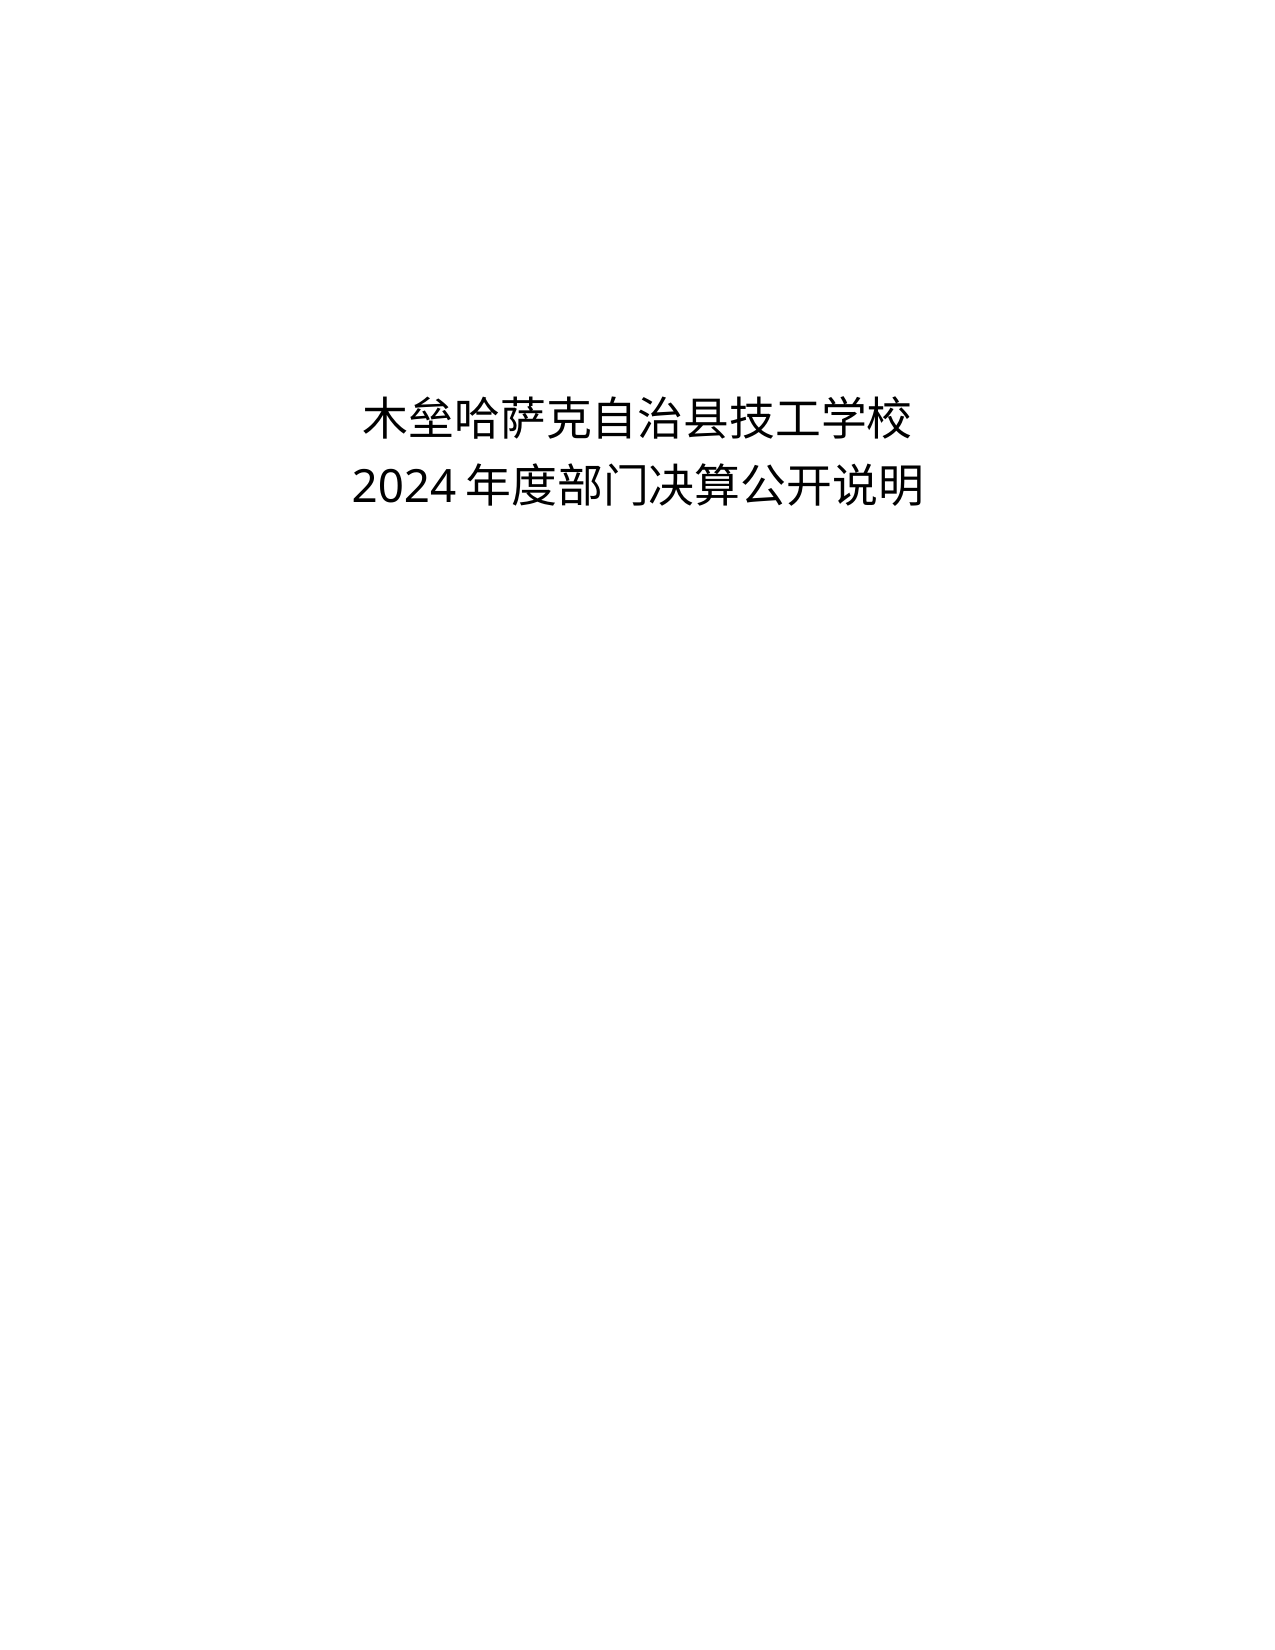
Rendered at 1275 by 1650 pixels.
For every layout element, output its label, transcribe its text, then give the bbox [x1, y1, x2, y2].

text 2024年度部门决算公开说明 [187, 449, 1087, 516]
text 木垒哈萨克自治县技工学校 [187, 383, 1087, 449]
